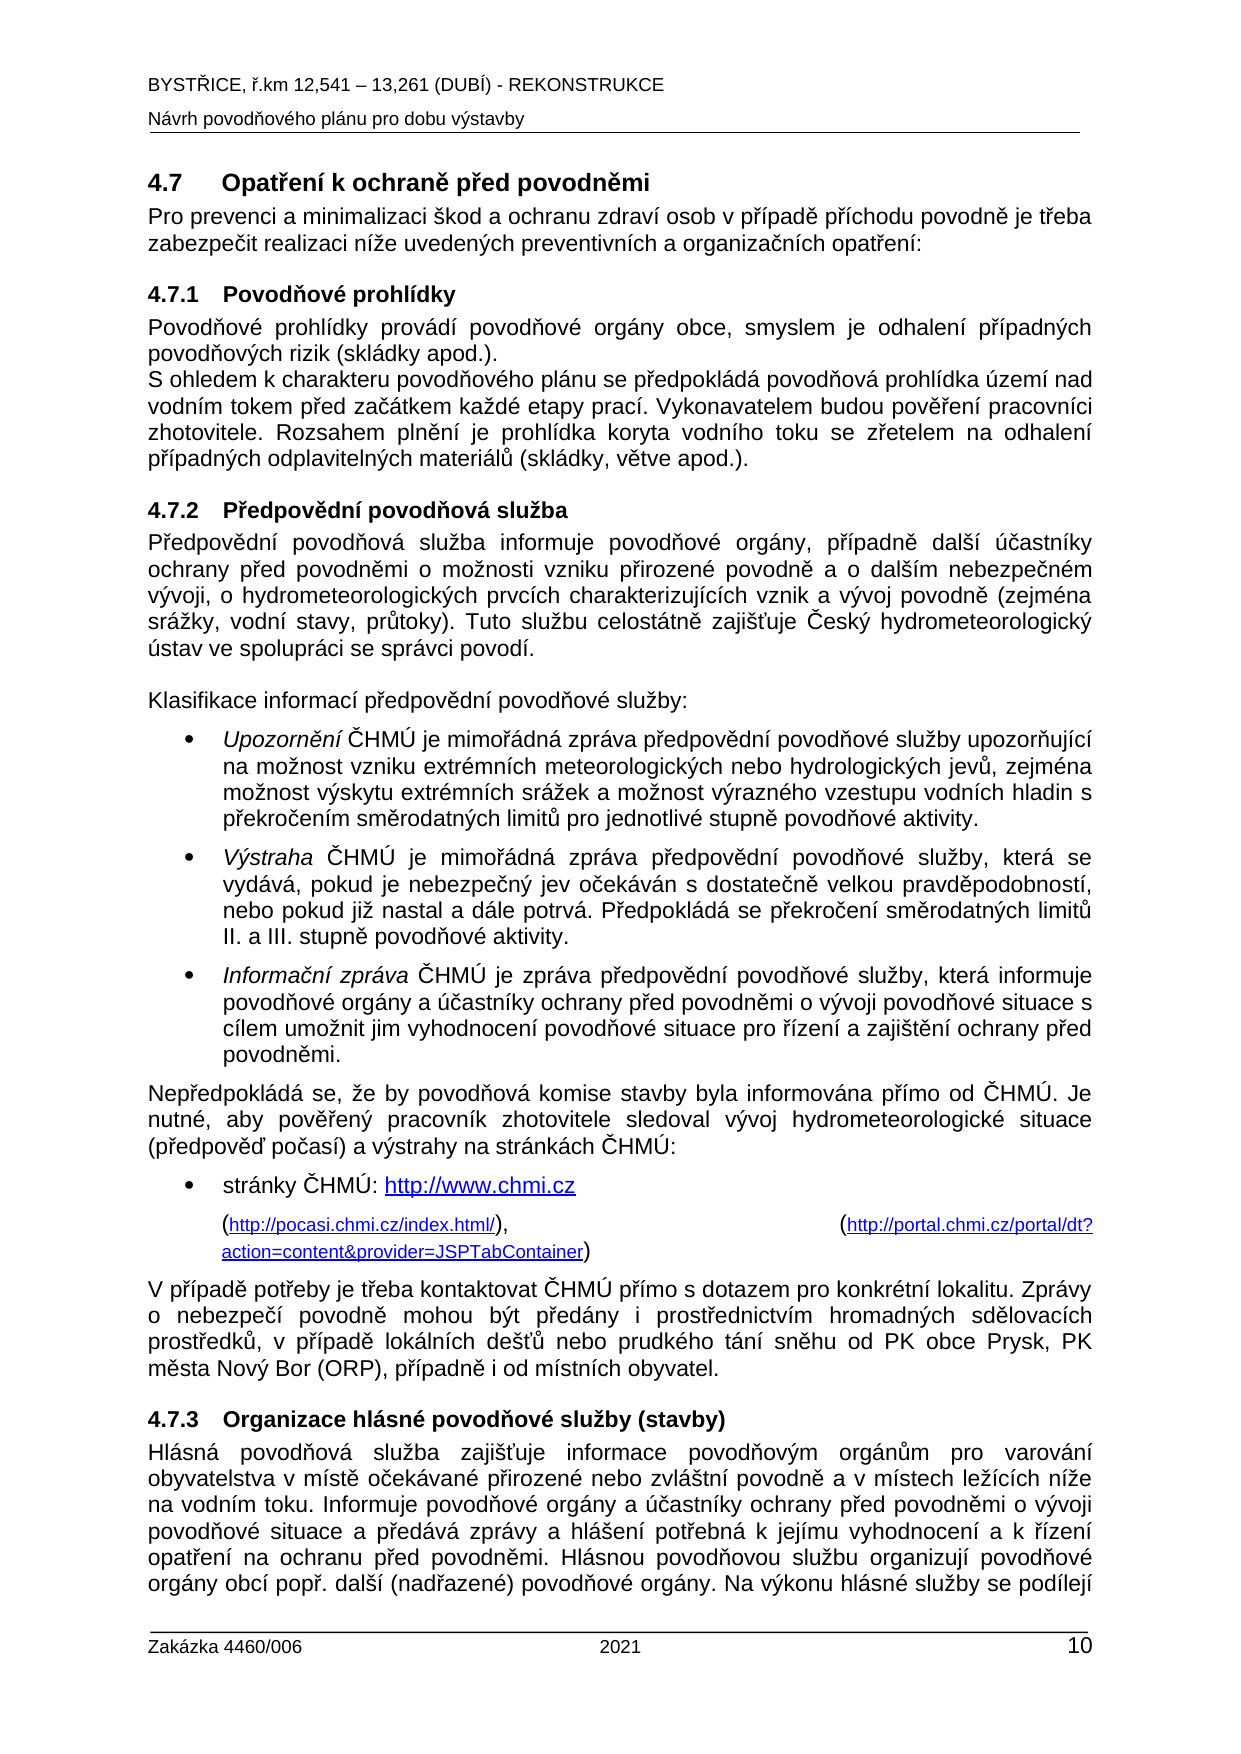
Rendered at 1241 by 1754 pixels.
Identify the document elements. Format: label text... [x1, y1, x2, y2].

text Klasifikace informací předpovědní povodňové služby: [148, 687, 1093, 714]
text V případě potřeby je třeba kontaktovat ČHMÚ přímo s dotazem pro konkrétní lokalitu. Zprávy o nebezpečí povodně mohou být předány i prostřednictvím hromadných sdělovacích prostředků, v případě lokálních dešťů nebo prudkého tání sněhu od PK obce Prysk, PK města Nový Bor (ORP), případně i od místních obyvatel. [148, 1276, 1093, 1381]
list Informační zpráva ČHMÚ je zpráva předpovědní povodňové služby, která informuje povodňové orgány a účastníky ochrany před povodněmi o vývoji povodňové situace s cílem umožnit jim vyhodnocení povodňové situace pro řízení a zajištění ochrany před povodněmi. [185, 962, 1093, 1067]
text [148, 1439, 1093, 1597]
text Předpovědní povodňová služba informuje povodňové orgány, případně další účastníky ochrany před povodněmi o možnosti vzniku přirozené povodně a o dalším nebezpečném vývoji, o hydrometeorologických prvcích charakterizujících vznik a vývoj povodně (zejména srážky, vodní stavy, průtoky). Tuto službu celostátně zajišťuje Český hydrometeorologický ústav ve spolupráci se správci povodí. [148, 529, 1093, 661]
text Pro prevenci a minimalizaci škod a ochranu zdraví osob v případě příchodu povodně je třeba zabezpečit realizaci níže uvedených preventivních a organizačních opatření: [148, 203, 1093, 256]
list stránky ČHMÚ: http://www.chmi.cz [185, 1172, 1093, 1198]
subtitle Opatření k ochraně před povodněmi [148, 168, 1093, 197]
list Upozornění ČHMÚ je mimořádná zpráva předpovědní povodňové služby upozorňující na možnost vzniku extrémních meteorologických nebo hydrologických jevů, zejména možnost výskytu extrémních srážek a možnost výrazného vzestupu vodních hladin s překročením směrodatných limitů pro jednotlivé stupně povodňové aktivity. [185, 726, 1093, 832]
subtitle Předpovědní povodňová služba [148, 497, 1093, 523]
text S ohledem k charakteru povodňového plánu se předpokládá povodňová prohlídka území nad vodním tokem před začátkem každé etapy prací. Vykonavatelem budou pověření pracovníci zhotovitele. Rozsahem plnění je prohlídka koryta vodního toku se zřetelem na odhalení případných odplavitelných materiálů (skládky, větve apod.). [148, 366, 1093, 472]
subtitle Organizace hlásné povodňové služby (stavby) [148, 1406, 1093, 1432]
list Výstraha ČHMÚ je mimořádná zpráva předpovědní povodňové služby, která se vydává, pokud je nebezpečný jev očekáván s dostatečně velkou pravděpodobností, nebo pokud již nastal a dále potrvá. Předpokládá se překročení směrodatných limitů II. a III. stupně povodňové aktivity. [185, 844, 1093, 949]
subtitle Povodňové prohlídky [148, 281, 1093, 307]
text Povodňové prohlídky provádí povodňové orgány obce, smyslem je odhalení případných povodňových rizik (skládky apod.). [148, 313, 1093, 366]
text (http://pocasi.chmi.cz/index.html/), (http://portal.chmi.cz/portal/dt?action=content&provider=JSPTabContainer) [221, 1210, 1093, 1263]
text Nepředpokládá se, že by povodňová komise stavby byla informována přímo od ČHMÚ. Je nutné, aby pověřený pracovník zhotovitele sledoval vývoj hydrometeorologické situace (předpověď počasí) a výstrahy na stránkách ČHMÚ: [148, 1080, 1093, 1159]
